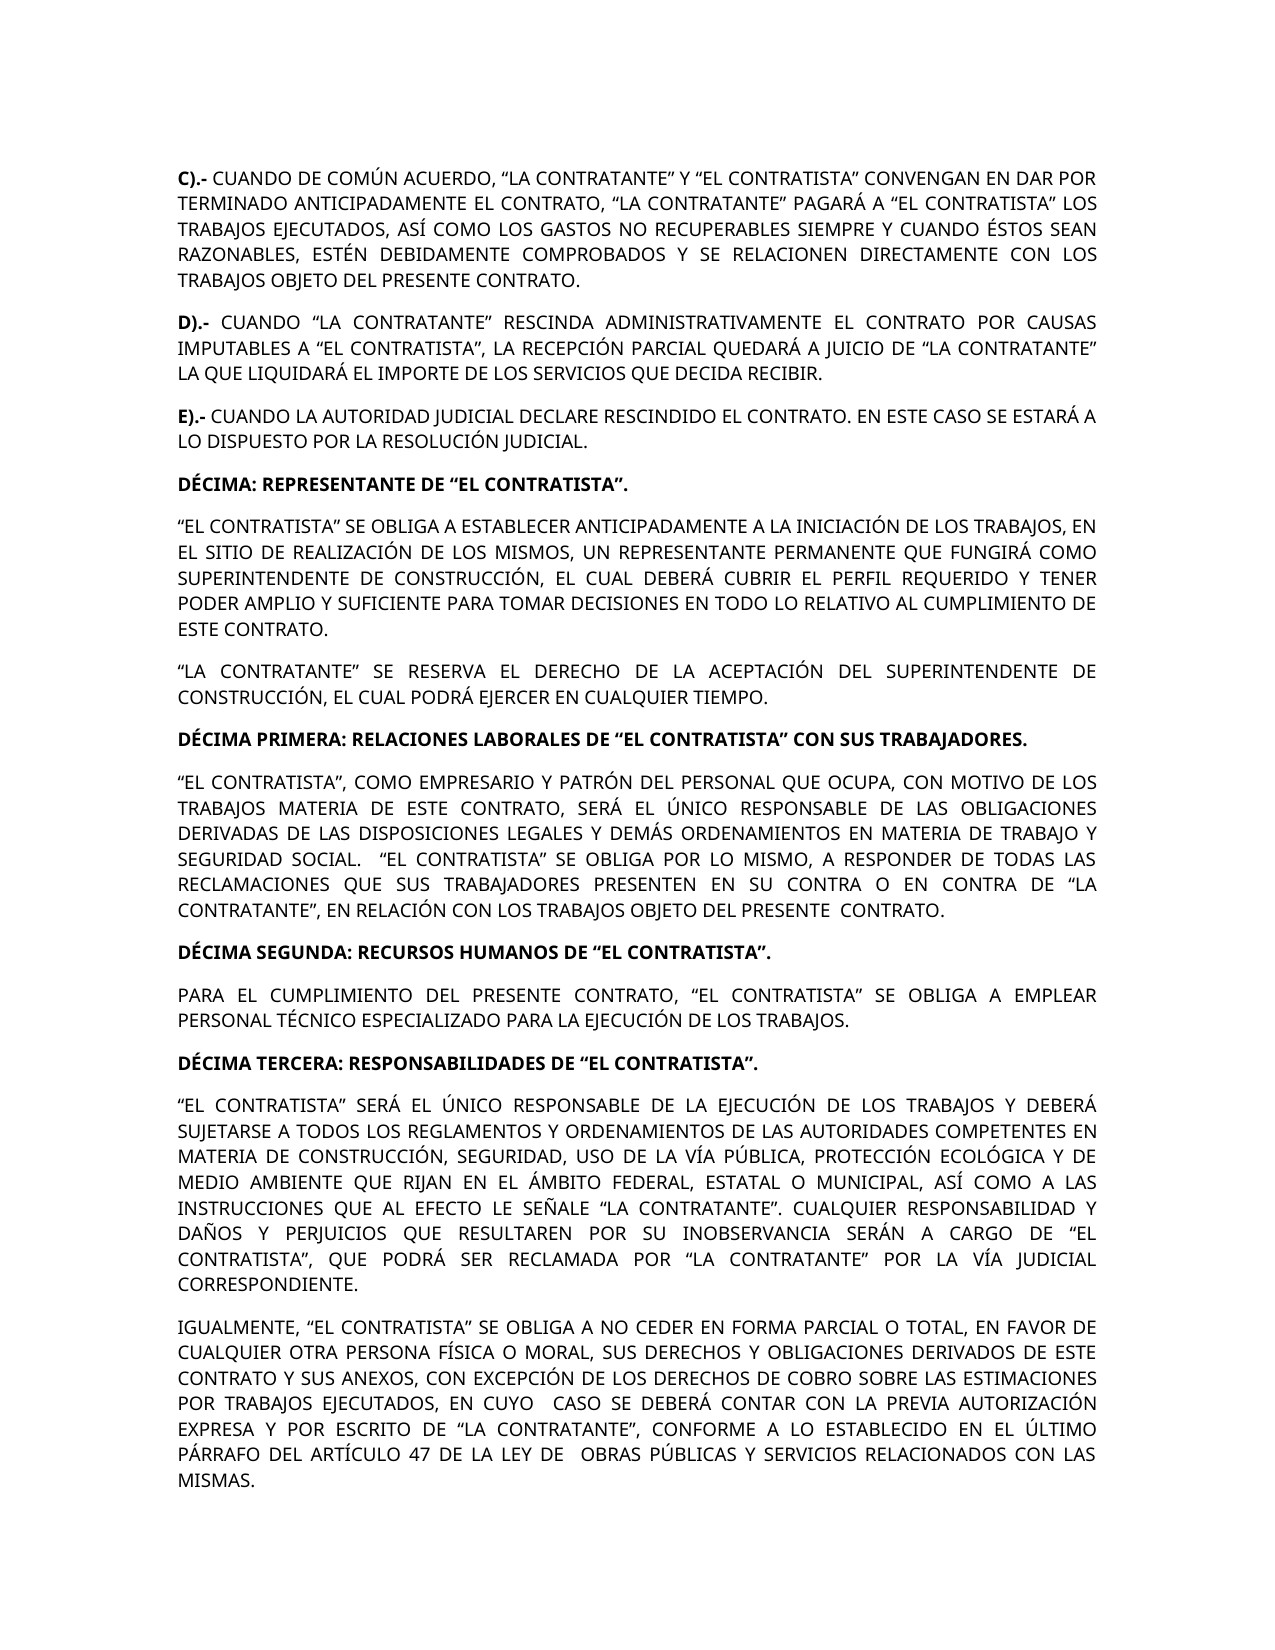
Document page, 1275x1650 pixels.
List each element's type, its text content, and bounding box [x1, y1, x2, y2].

text “EL CONTRATISTA” SERÁ EL ÚNICO RESPONSABLE DE LA EJECUCIÓN DE LOS TRABAJOS Y DEBERÁ SUJETARSE A TODOS LOS REGLAMENTOS Y ORDENAMIENTOS DE LAS AUTORIDADES COMPETENTES EN MATERIA DE CONSTRUCCIÓN, SEGURIDAD, USO DE LA VÍA PÚBLICA, PROTECCIÓN ECOLÓGICA Y DE MEDIO AMBIENTE QUE RIJAN EN EL ÁMBITO FEDERAL, ESTATAL O MUNICIPAL, ASÍ COMO A LAS INSTRUCCIONES QUE AL EFECTO LE SEÑALE “LA CONTRATANTE”. CUALQUIER RESPONSABILIDAD Y DAÑOS Y PERJUICIOS QUE RESULTAREN POR SU INOBSERVANCIA SERÁN A CARGO DE “EL CONTRATISTA”, QUE PODRÁ SER RECLAMADA POR “LA CONTRATANTE” POR LA VÍA JUDICIAL CORRESPONDIENTE. [177, 1093, 1098, 1297]
text DÉCIMA PRIMERA: RELACIONES LABORALES DE “EL CONTRATISTA” CON SUS TRABAJADORES. [177, 727, 1098, 752]
text IGUALMENTE, “EL CONTRATISTA” SE OBLIGA A NO CEDER EN FORMA PARCIAL O TOTAL, EN FAVOR DE CUALQUIER OTRA PERSONA FÍSICA O MORAL, SUS DERECHOS Y OBLIGACIONES DERIVADOS DE ESTE CONTRATO Y SUS ANEXOS, CON EXCEPCIÓN DE LOS DERECHOS DE COBRO SOBRE LAS ESTIMACIONES POR TRABAJOS EJECUTADOS, EN CUYO CASO SE DEBERÁ CONTAR CON LA PREVIA AUTORIZACIÓN EXPRESA Y POR ESCRITO DE “LA CONTRATANTE”, CONFORME A LO ESTABLECIDO EN EL ÚLTIMO PÁRRAFO DEL ARTÍCULO 47 DE LA LEY DE OBRAS PÚBLICAS Y SERVICIOS RELACIONADOS CON LAS MISMAS. [177, 1314, 1098, 1493]
text PARA EL CUMPLIMIENTO DEL PRESENTE CONTRATO, “EL CONTRATISTA” SE OBLIGA A EMPLEAR PERSONAL TÉCNICO ESPECIALIZADO PARA LA EJECUCIÓN DE LOS TRABAJOS. [177, 982, 1098, 1033]
text E).- CUANDO LA AUTORIDAD JUDICIAL DECLARE RESCINDIDO EL CONTRATO. EN ESTE CASO SE ESTARÁ A LO DISPUESTO POR LA RESOLUCIÓN JUDICIAL. [177, 403, 1098, 454]
text DÉCIMA TERCERA: RESPONSABILIDADES DE “EL CONTRATISTA”. [177, 1050, 1246, 1076]
text D).- CUANDO “LA CONTRATANTE” RESCINDA ADMINISTRATIVAMENTE EL CONTRATO POR CAUSAS IMPUTABLES A “EL CONTRATISTA”, LA RECEPCIÓN PARCIAL QUEDARÁ A JUICIO DE “LA CONTRATANTE” LA QUE LIQUIDARÁ EL IMPORTE DE LOS SERVICIOS QUE DECIDA RECIBIR. [177, 309, 1098, 386]
text “EL CONTRATISTA”, COMO EMPRESARIO Y PATRÓN DEL PERSONAL QUE OCUPA, CON MOTIVO DE LOS TRABAJOS MATERIA DE ESTE CONTRATO, SERÁ EL ÚNICO RESPONSABLE DE LAS OBLIGACIONES DERIVADAS DE LAS DISPOSICIONES LEGALES Y DEMÁS ORDENAMIENTOS EN MATERIA DE TRABAJO Y SEGURIDAD SOCIAL. “EL CONTRATISTA” SE OBLIGA POR LO MISMO, A RESPONDER DE TODAS LAS RECLAMACIONES QUE SUS TRABAJADORES PRESENTEN EN SU CONTRA O EN CONTRA DE “LA CONTRATANTE”, EN RELACIÓN CON LOS TRABAJOS OBJETO DEL PRESENTE CONTRATO. [177, 769, 1098, 922]
text “EL CONTRATISTA” SE OBLIGA A ESTABLECER ANTICIPADAMENTE A LA INICIACIÓN DE LOS TRABAJOS, EN EL SITIO DE REALIZACIÓN DE LOS MISMOS, UN REPRESENTANTE PERMANENTE QUE FUNGIRÁ COMO SUPERINTENDENTE DE CONSTRUCCIÓN, EL CUAL DEBERÁ CUBRIR EL PERFIL REQUERIDO Y TENER PODER AMPLIO Y SUFICIENTE PARA TOMAR DECISIONES EN TODO LO RELATIVO AL CUMPLIMIENTO DE ESTE CONTRATO. [177, 514, 1098, 641]
text C).- CUANDO DE COMÚN ACUERDO, “LA CONTRATANTE” Y “EL CONTRATISTA” CONVENGAN EN DAR POR TERMINADO ANTICIPADAMENTE EL CONTRATO, “LA CONTRATANTE” PAGARÁ A “EL CONTRATISTA” LOS TRABAJOS EJECUTADOS, ASÍ COMO LOS GASTOS NO RECUPERABLES SIEMPRE Y CUANDO ÉSTOS SEAN RAZONABLES, ESTÉN DEBIDAMENTE COMPROBADOS Y SE RELACIONEN DIRECTAMENTE CON LOS TRABAJOS OBJETO DEL PRESENTE CONTRATO. [177, 165, 1098, 292]
text DÉCIMA SEGUNDA: RECURSOS HUMANOS DE “EL CONTRATISTA”. [177, 939, 1098, 965]
text DÉCIMA: REPRESENTANTE DE “EL CONTRATISTA”. [177, 471, 1098, 497]
text “LA CONTRATANTE” SE RESERVA EL DERECHO DE LA ACEPTACIÓN DEL SUPERINTENDENTE DE CONSTRUCCIÓN, EL CUAL PODRÁ EJERCER EN CUALQUIER TIEMPO. [177, 658, 1098, 709]
